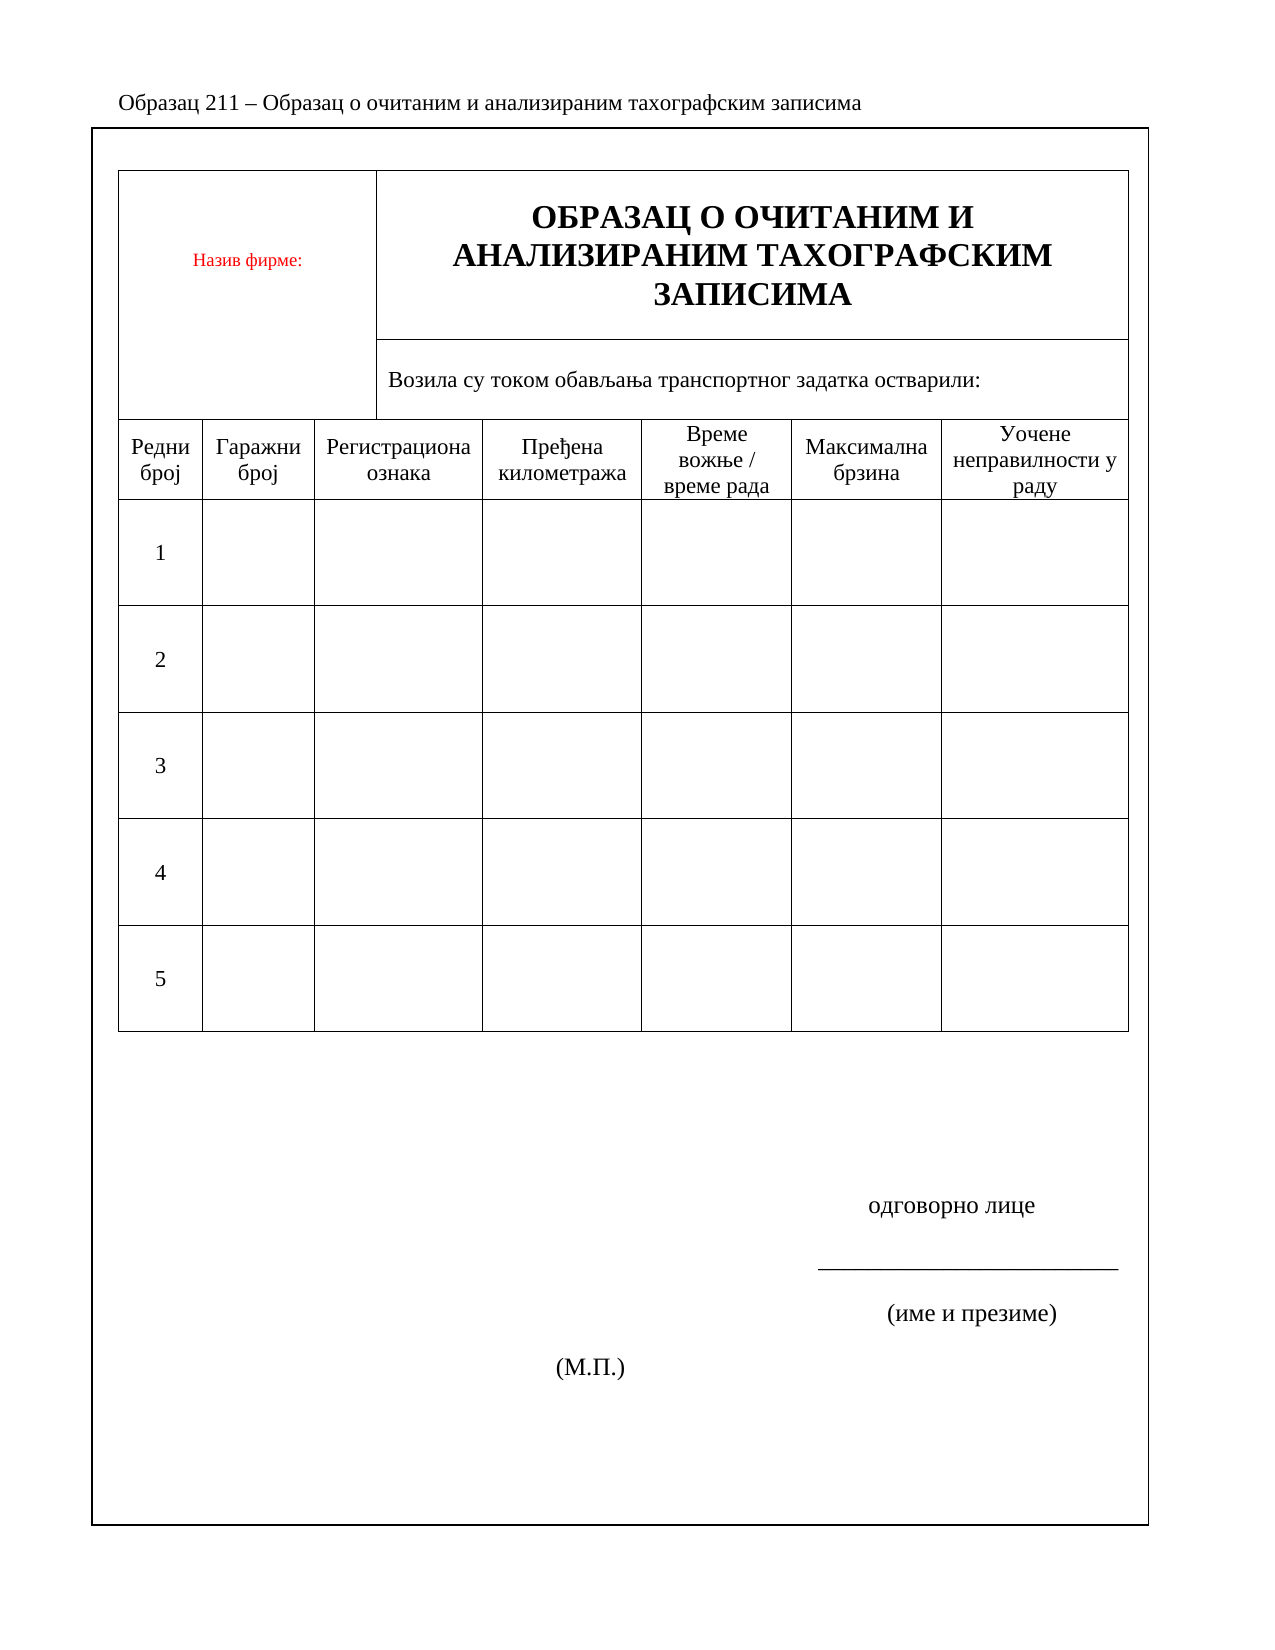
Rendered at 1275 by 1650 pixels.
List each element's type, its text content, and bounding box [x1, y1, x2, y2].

table_cell [315, 819, 482, 925]
list Образац 211 – Образац о очитаним и анализираним тахографским записима [118, 89, 1181, 115]
text (M.П.) [418, 1352, 1181, 1381]
table_cell [483, 713, 641, 818]
table_cell [942, 500, 1128, 605]
table_cell [203, 500, 314, 605]
table_cell Уочене неправилности у раду [942, 420, 1128, 499]
table_cell 4 [119, 819, 202, 925]
table_cell [315, 926, 482, 1031]
table_cell [942, 713, 1128, 818]
table_cell Регистрациона ознака [315, 420, 482, 499]
table_cell [315, 500, 482, 605]
table_header Назив фирме: [119, 171, 376, 419]
table_cell [483, 819, 641, 925]
table_cell [642, 500, 791, 605]
table_header ОБРАЗАЦ О ОЧИТАНИМ И АНАЛИЗИРАНИМ ТАХОГРАФСКИМ ЗАПИСИМА [377, 171, 1128, 339]
table_cell [792, 713, 941, 818]
table_cell Возила су током обављања транспортног задатка остварили: [377, 340, 1128, 419]
table_cell Време вожње / време рада [642, 420, 791, 499]
table_cell Гаражни број [203, 420, 314, 499]
text (име и презиме) [118, 1298, 1181, 1327]
table_cell [203, 606, 314, 712]
table_cell [483, 926, 641, 1031]
table_cell [792, 926, 941, 1031]
table_cell Редни број [119, 420, 202, 499]
table_cell [483, 500, 641, 605]
table_cell [315, 606, 482, 712]
table_cell [203, 926, 314, 1031]
table_cell Максимална брзина [792, 420, 941, 499]
table_cell [203, 713, 314, 818]
table_cell [942, 819, 1128, 925]
table_cell [792, 500, 941, 605]
table_cell [792, 606, 941, 712]
table_cell Пређена километража [483, 420, 641, 499]
table_cell [942, 606, 1128, 712]
table_cell [315, 713, 482, 818]
table_cell [642, 926, 791, 1031]
table_cell [642, 606, 791, 712]
table_cell [642, 713, 791, 818]
table_cell [942, 926, 1128, 1031]
text ________________________ [793, 1244, 1181, 1273]
table_cell [203, 819, 314, 925]
table_cell 3 [119, 713, 202, 818]
table_cell 1 [119, 500, 202, 605]
table_cell 2 [119, 606, 202, 712]
table_cell [642, 819, 791, 925]
table_cell [792, 819, 941, 925]
text одговорно лице [793, 1190, 1181, 1219]
table_cell [483, 606, 641, 712]
table_cell 5 [119, 926, 202, 1031]
